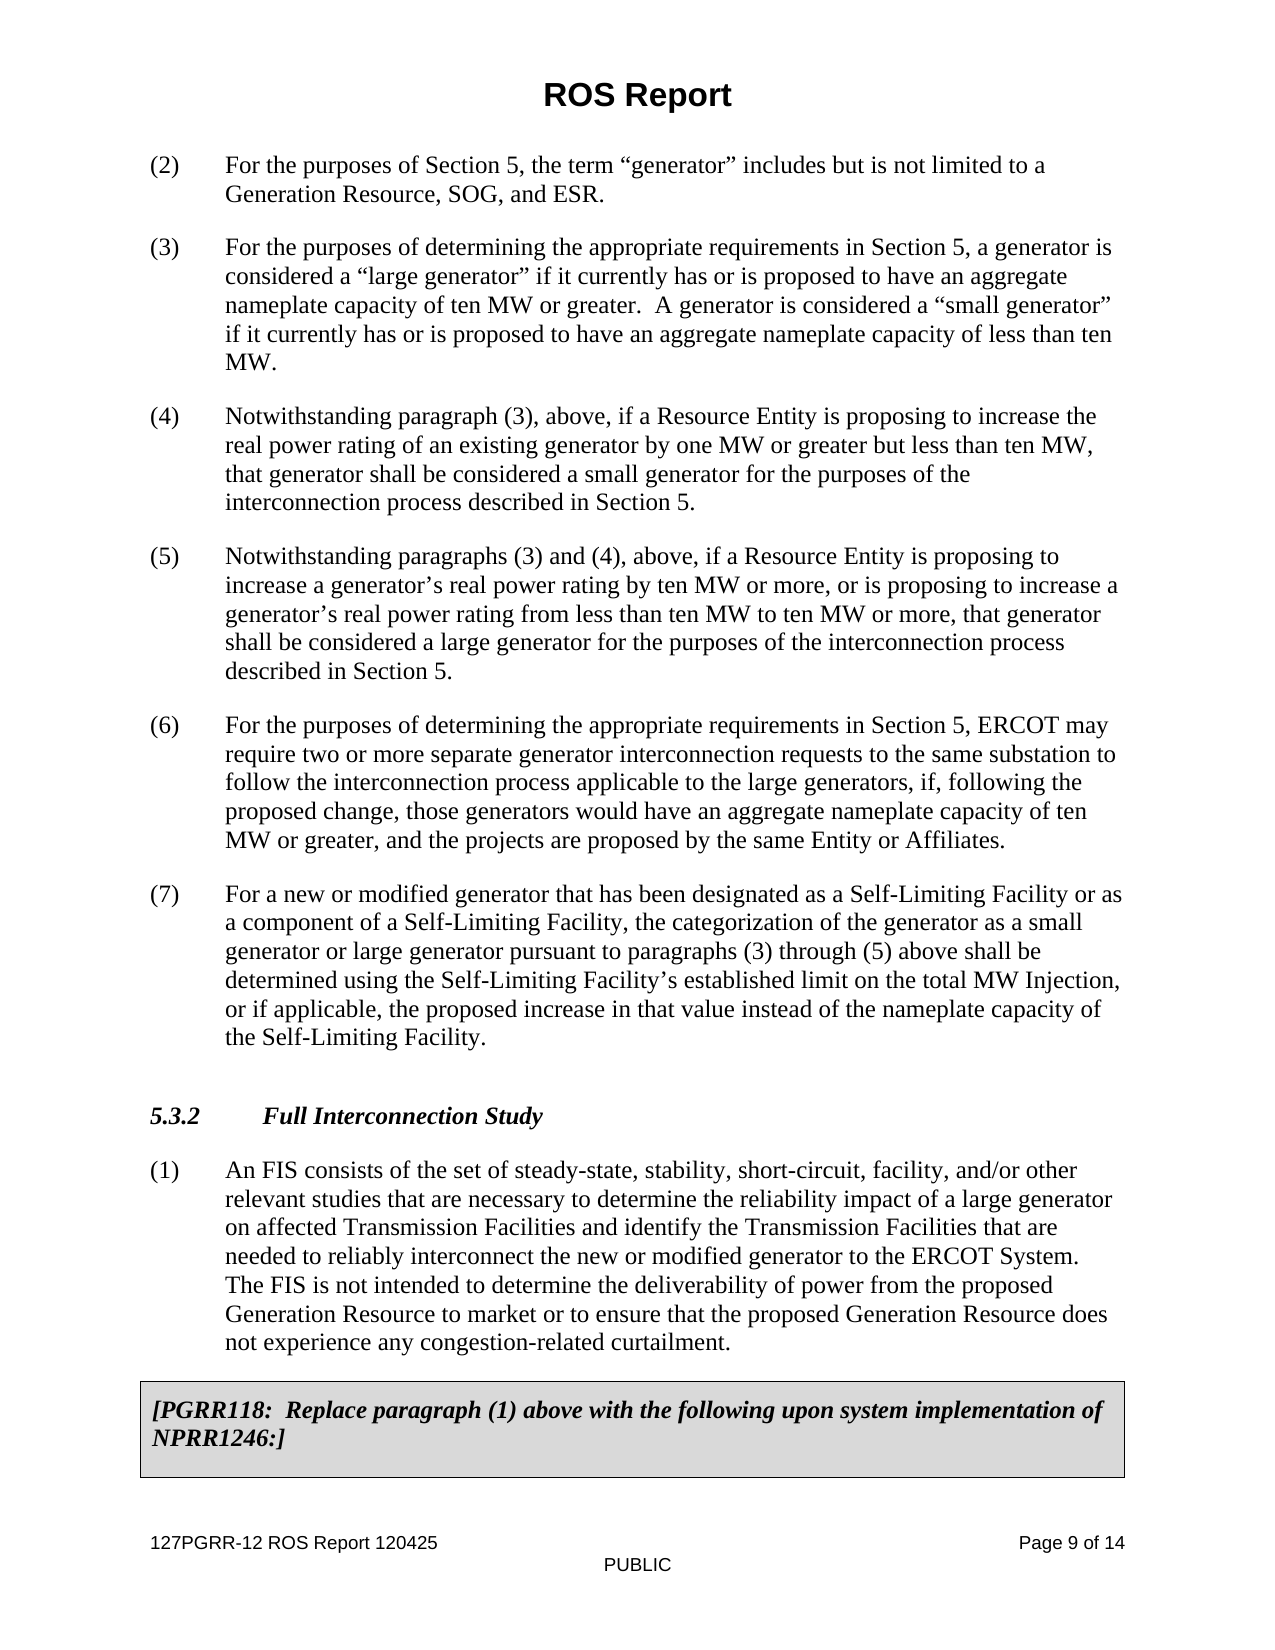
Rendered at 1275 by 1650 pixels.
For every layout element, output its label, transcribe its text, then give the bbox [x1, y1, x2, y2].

text (3) For the purposes of determining the appropriate requirements in Section 5, a generator is considered a “large generator” if it currently has or is proposed to have an aggregate nameplate capacity of ten MW or greater. A generator is considered a “small generator” if it currently has or is proposed to have an aggregate nameplate capacity of less than ten MW. [150, 232, 1125, 376]
text (4) Notwithstanding paragraph (3), above, if a Resource Entity is proposing to increase the real power rating of an existing generator by one MW or greater but less than ten MW, that generator shall be considered a small generator for the purposes of the interconnection process described in Section 5. [150, 401, 1125, 516]
text (7) For a new or modified generator that has been designated as a Self-Limiting Facility or as a component of a Self-Limiting Facility, the categorization of the generator as a small generator or large generator pursuant to paragraphs (3) through (5) above shall be determined using the Self-Limiting Facility’s established limit on the total MW Injection, or if applicable, the proposed increase in that value instead of the nameplate capacity of the Self-Limiting Facility. [150, 879, 1125, 1051]
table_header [141, 1382, 1124, 1477]
text 5.3.2 Full Interconnection Study [150, 1101, 1125, 1130]
text (6) For the purposes of determining the appropriate requirements in Section 5, ERCOT may require two or more separate generator interconnection requests to the same substation to follow the interconnection process applicable to the large generators, if, following the proposed change, those generators would have an aggregate nameplate capacity of ten MW or greater, and the projects are proposed by the same Entity or Affiliates. [150, 710, 1125, 854]
text (5) Notwithstanding paragraphs (3) and (4), above, if a Resource Entity is proposing to increase a generator’s real power rating by ten MW or more, or is proposing to increase a generator’s real power rating from less than ten MW to ten MW or more, that generator shall be considered a large generator for the purposes of the interconnection process described in Section 5. [150, 541, 1125, 685]
text (1) An FIS consists of the set of steady-state, stability, short-circuit, facility, and/or other relevant studies that are necessary to determine the reliability impact of a large generator on affected Transmission Facilities and identify the Transmission Facilities that are needed to reliably interconnect the new or modified generator to the ERCOT System. The FIS is not intended to determine the deliverability of power from the proposed Generation Resource to market or to ensure that the proposed Generation Resource does not experience any congestion-related curtailment. [150, 1155, 1125, 1356]
text (2) For the purposes of Section 5, the term “generator” includes but is not limited to a Generation Resource, SOG, and ESR. [150, 150, 1125, 207]
